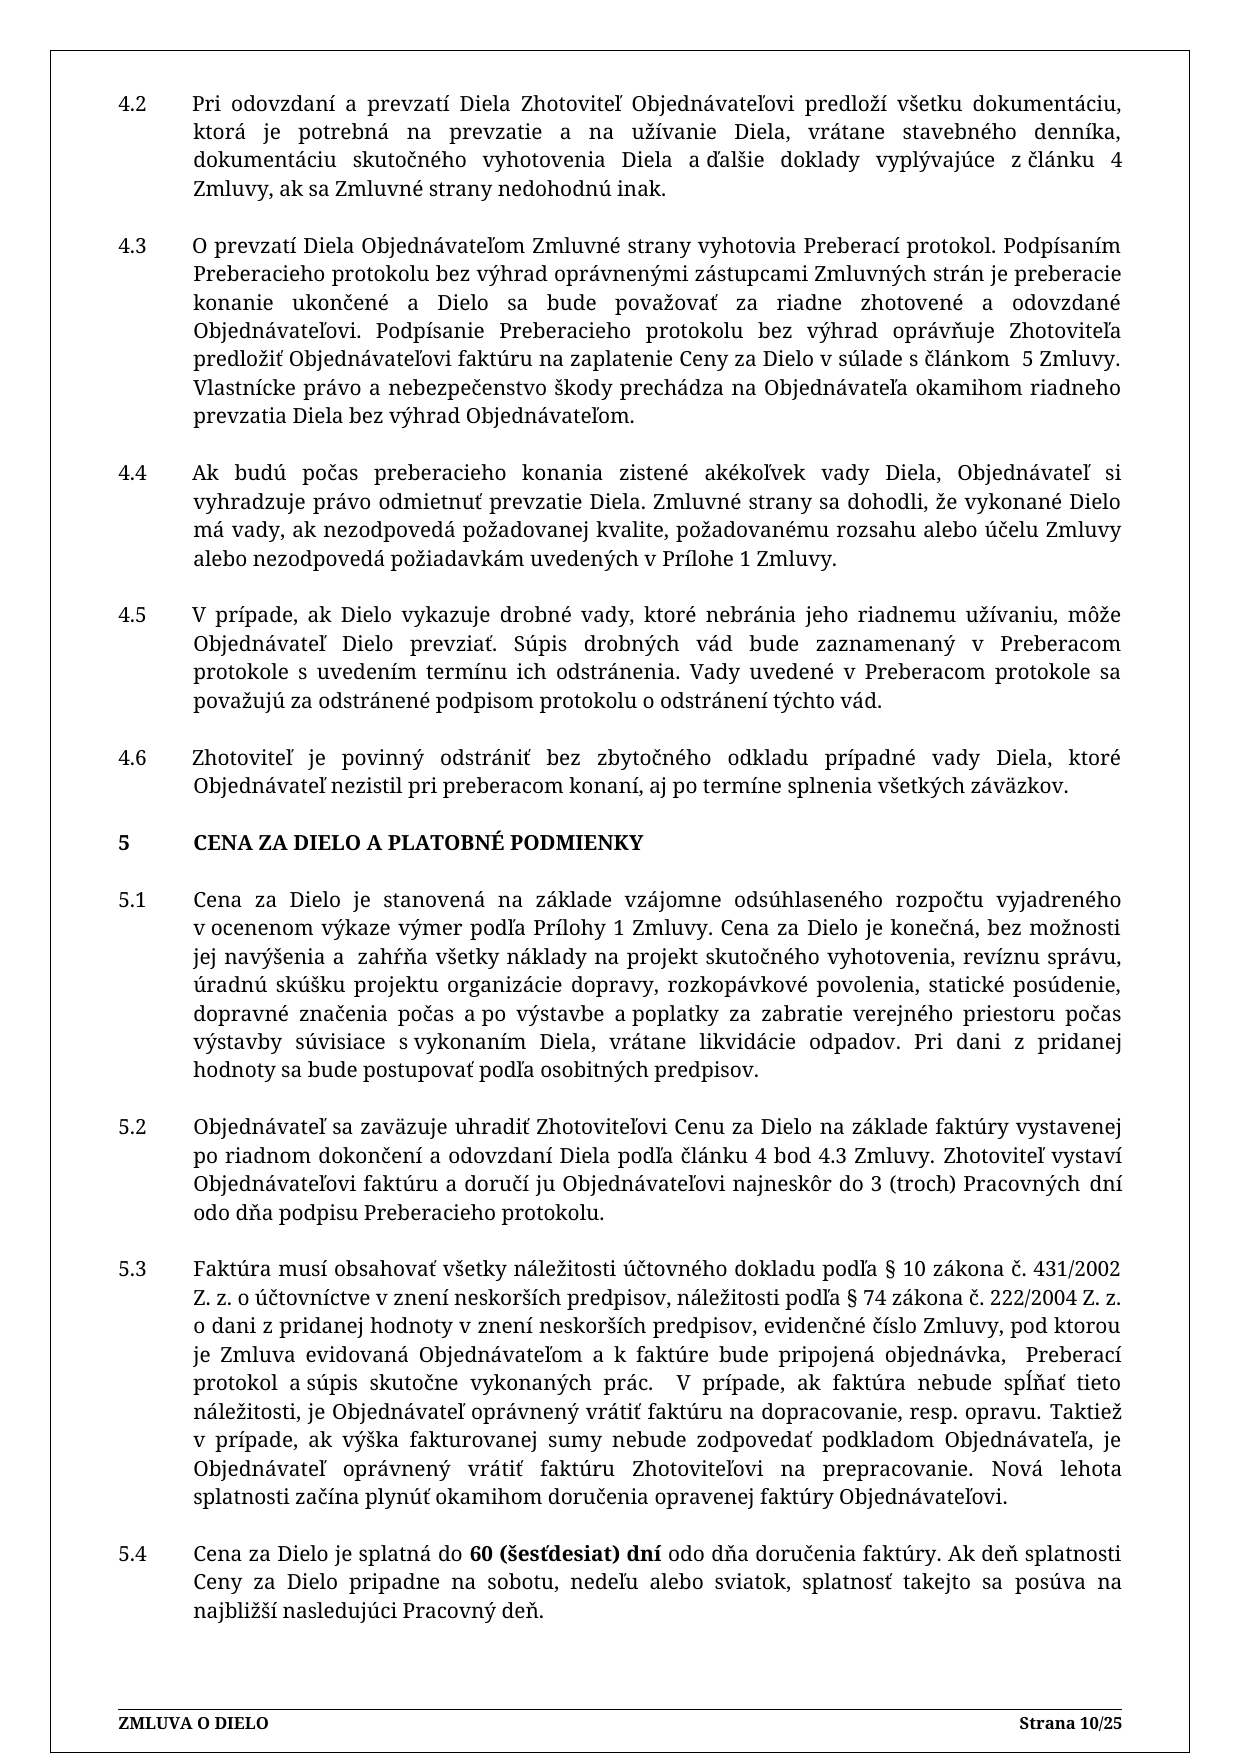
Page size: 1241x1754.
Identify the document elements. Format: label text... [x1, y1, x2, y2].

list O prevzatí Diela Objednávateľom Zmluvné strany vyhotovia Preberací protokol. Podpísaním Preberacieho protokolu bez výhrad oprávnenými zástupcami Zmluvných strán je preberacie konanie ukončené a Dielo sa bude považovať za riadne zhotovené a odovzdané Objednávateľovi. Podpísanie Preberacieho protokolu bez výhrad oprávňuje Zhotoviteľa predložiť Objednávateľovi faktúru na zaplatenie Ceny za Dielo v súlade s článkom 5 Zmluvy. Vlastnícke právo a nebezpečenstvo škody prechádza na Objednávateľa okamihom riadneho prevzatia Diela bez výhrad Objednávateľom. [118, 231, 1122, 430]
list Objednávateľ sa zaväzuje uhradiť Zhotoviteľovi Cenu za Dielo na základe faktúry vystavenej po riadnom dokončení a odovzdaní Diela podľa článku 4 bod 4.3 Zmluvy. Zhotoviteľ vystaví Objednávateľovi faktúru a doručí ju Objednávateľovi najneskôr do 3 (troch) Pracovných dní odo dňa podpisu Preberacieho protokolu. [118, 1112, 1122, 1226]
list Pri odovzdaní a prevzatí Diela Zhotoviteľ Objednávateľovi predloží všetku dokumentáciu, ktorá je potrebná na prevzatie a na užívanie Diela, vrátane stavebného denníka, dokumentáciu skutočného vyhotovenia Diela a ďalšie doklady vyplývajúce z článku 4 Zmluvy, ak sa Zmluvné strany nedohodnú inak. [118, 89, 1122, 202]
list V prípade, ak Dielo vykazuje drobné vady, ktoré nebránia jeho riadnemu užívaniu, môže Objednávateľ Dielo prevziať. Súpis drobných vád bude zaznamenaný v Preberacom protokole s uvedením termínu ich odstránenia. Vady uvedené v Preberacom protokole sa považujú za odstránené podpisom protokolu o odstránení týchto vád. [118, 601, 1122, 714]
list Zhotoviteľ je povinný odstrániť bez zbytočného odkladu prípadné vady Diela, ktoré Objednávateľ nezistil pri preberacom konaní, aj po termíne splnenia všetkých záväzkov. [118, 743, 1122, 799]
list Faktúra musí obsahovať všetky náležitosti účtovného dokladu podľa § 10 zákona č. 431/2002 Z. z. o účtovníctve v znení neskorších predpisov, náležitosti podľa § 74 zákona č. 222/2004 Z. z. o dani z pridanej hodnoty v znení neskorších predpisov, evidenčné číslo Zmluvy, pod ktorou je Zmluva evidovaná Objednávateľom a k faktúre bude pripojená objednávka, Preberací protokol a súpis skutočne vykonaných prác. V prípade, ak faktúra nebude spĺňať tieto náležitosti, je Objednávateľ oprávnený vrátiť faktúru na dopracovanie, resp. opravu. Taktiež v prípade, ak výška fakturovanej sumy nebude zodpovedať podkladom Objednávateľa, je Objednávateľ oprávnený vrátiť faktúru Zhotoviteľovi na prepracovanie. Nová lehota splatnosti začína plynúť okamihom doručenia opravenej faktúry Objednávateľovi. [118, 1254, 1122, 1511]
list Ak budú počas preberacieho konania zistené akékoľvek vady Diela, Objednávateľ si vyhradzuje právo odmietnuť prevzatie Diela. Zmluvné strany sa dohodli, že vykonané Dielo má vady, ak nezodpovedá požadovanej kvalite, požadovanému rozsahu alebo účelu Zmluvy alebo nezodpovedá požiadavkám uvedených v Prílohe 1 Zmluvy. [118, 458, 1122, 572]
list Cena za Dielo je splatná do 60 (šesťdesiat) dní odo dňa doručenia faktúry. Ak deň splatnosti Ceny za Dielo pripadne na sobotu, nedeľu alebo sviatok, splatnosť takejto sa posúva na najbližší nasledujúci Pracovný deň. [118, 1539, 1122, 1624]
list Cena za Dielo je stanovená na základe vzájomne odsúhlaseného rozpočtu vyjadreného v ocenenom výkaze výmer podľa Prílohy 1 Zmluvy. Cena za Dielo je konečná, bez možnosti jej navýšenia a zahŕňa všetky náklady na projekt skutočného vyhotovenia, revíznu správu, úradnú skúšku projektu organizácie dopravy, rozkopávkové povolenia, statické posúdenie, dopravné značenia počas a po výstavbe a poplatky za zabratie verejného priestoru počas výstavby súvisiace s vykonaním Diela, vrátane likvidácie odpadov. Pri dani z pridanej hodnoty sa bude postupovať podľa osobitných predpisov. [118, 885, 1122, 1084]
list CENA ZA DIELO A PLATOBNÉ PODMIENKY [103, 828, 1122, 856]
